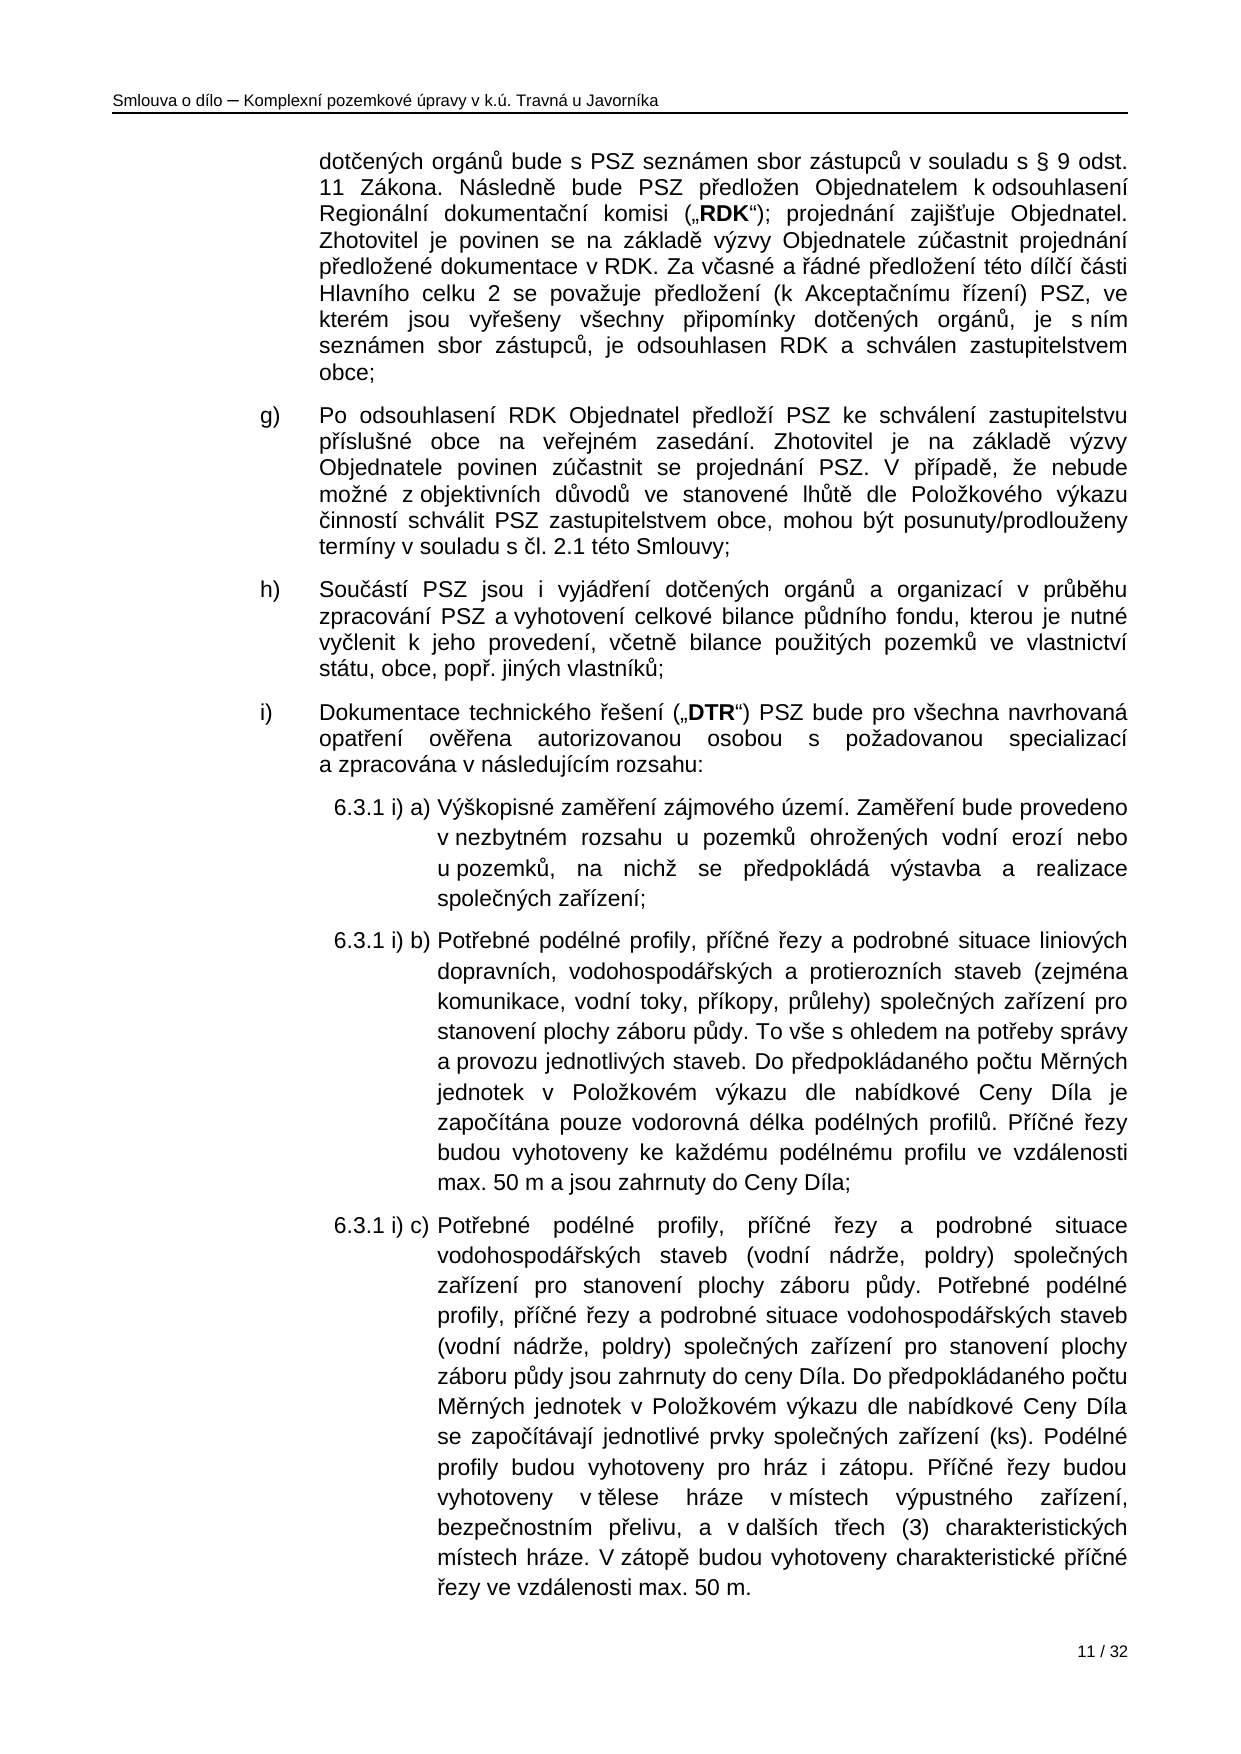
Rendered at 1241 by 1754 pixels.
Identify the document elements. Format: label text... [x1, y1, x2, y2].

list Potřebné podélné profily, příčné řezy a podrobné situace liniových dopravních, vodohospodářských a protierozních staveb (zejména komunikace, vodní toky, příkopy, průlehy) společných zařízení pro stanovení plochy záboru půdy. To vše s ohledem na potřeby správy a provozu jednotlivých staveb. Do předpokládaného počtu Měrných jednotek v Položkovém výkazu dle nabídkové Ceny Díla je započítána pouze vodorovná délka podélných profilů. Příčné řezy budou vyhotoveny ke každému podélnému profilu ve vzdálenosti max. 50 m a jsou zahrnuty do Ceny Díla; [334, 927, 1128, 1196]
list Součástí PSZ jsou i vyjádření dotčených orgánů a organizací v průběhu zpracování PSZ a vyhotovení celkové bilance půdního fondu, kterou je nutné vyčlenit k jeho provedení, včetně bilance použitých pozemků ve vlastnictví státu, obce, popř. jiných vlastníků; [260, 576, 1128, 682]
list Potřebné podélné profily, příčné řezy a podrobné situace vodohospodářských staveb (vodní nádrže, poldry) společných zařízení pro stanovení plochy záboru půdy. Potřebné podélné profily, příčné řezy a podrobné situace vodohospodářských staveb (vodní nádrže, poldry) společných zařízení pro stanovení plochy záboru půdy jsou zahrnuty do ceny Díla. Do předpokládaného počtu Měrných jednotek v Položkovém výkazu dle nabídkové Ceny Díla se započítávají jednotlivé prvky společných zařízení (ks). Podélné profily budou vyhotoveny pro hráz i zátopu. Příčné řezy budou vyhotoveny v tělese hráze v místech výpustného zařízení, bezpečnostním přelivu, a v dalších třech (3) charakteristických místech hráze. V zátopě budou vyhotoveny charakteristické příčné řezy ve vzdálenosti max. 50 m. [334, 1212, 1128, 1601]
list Dokumentace technického řešení („DTR“) PSZ bude pro všechna navrhovaná opatření ověřena autorizovanou osobou s požadovanou specializací a zpracována v následujícím rozsahu: [260, 698, 1128, 777]
list Po odsouhlasení RDK Objednatel předloží PSZ ke schválení zastupitelstvu příslušné obce na veřejném zasedání. Zhotovitel je na základě výzvy Objednatele povinen zúčastnit se projednání PSZ. V případě, že nebude možné z objektivních důvodů ve stanovené lhůtě dle Položkového výkazu činností schválit PSZ zastupitelstvem obce, mohou být posunuty/prodlouženy termíny v souladu s čl. 2.1 této Smlouvy; [260, 402, 1128, 560]
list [260, 148, 1128, 385]
list Výškopisné zaměření zájmového území. Zaměření bude provedeno v nezbytném rozsahu u pozemků ohrožených vodní erozí nebo u pozemků, na nichž se předpokládá výstavba a realizace společných zařízení; [334, 794, 1128, 911]
